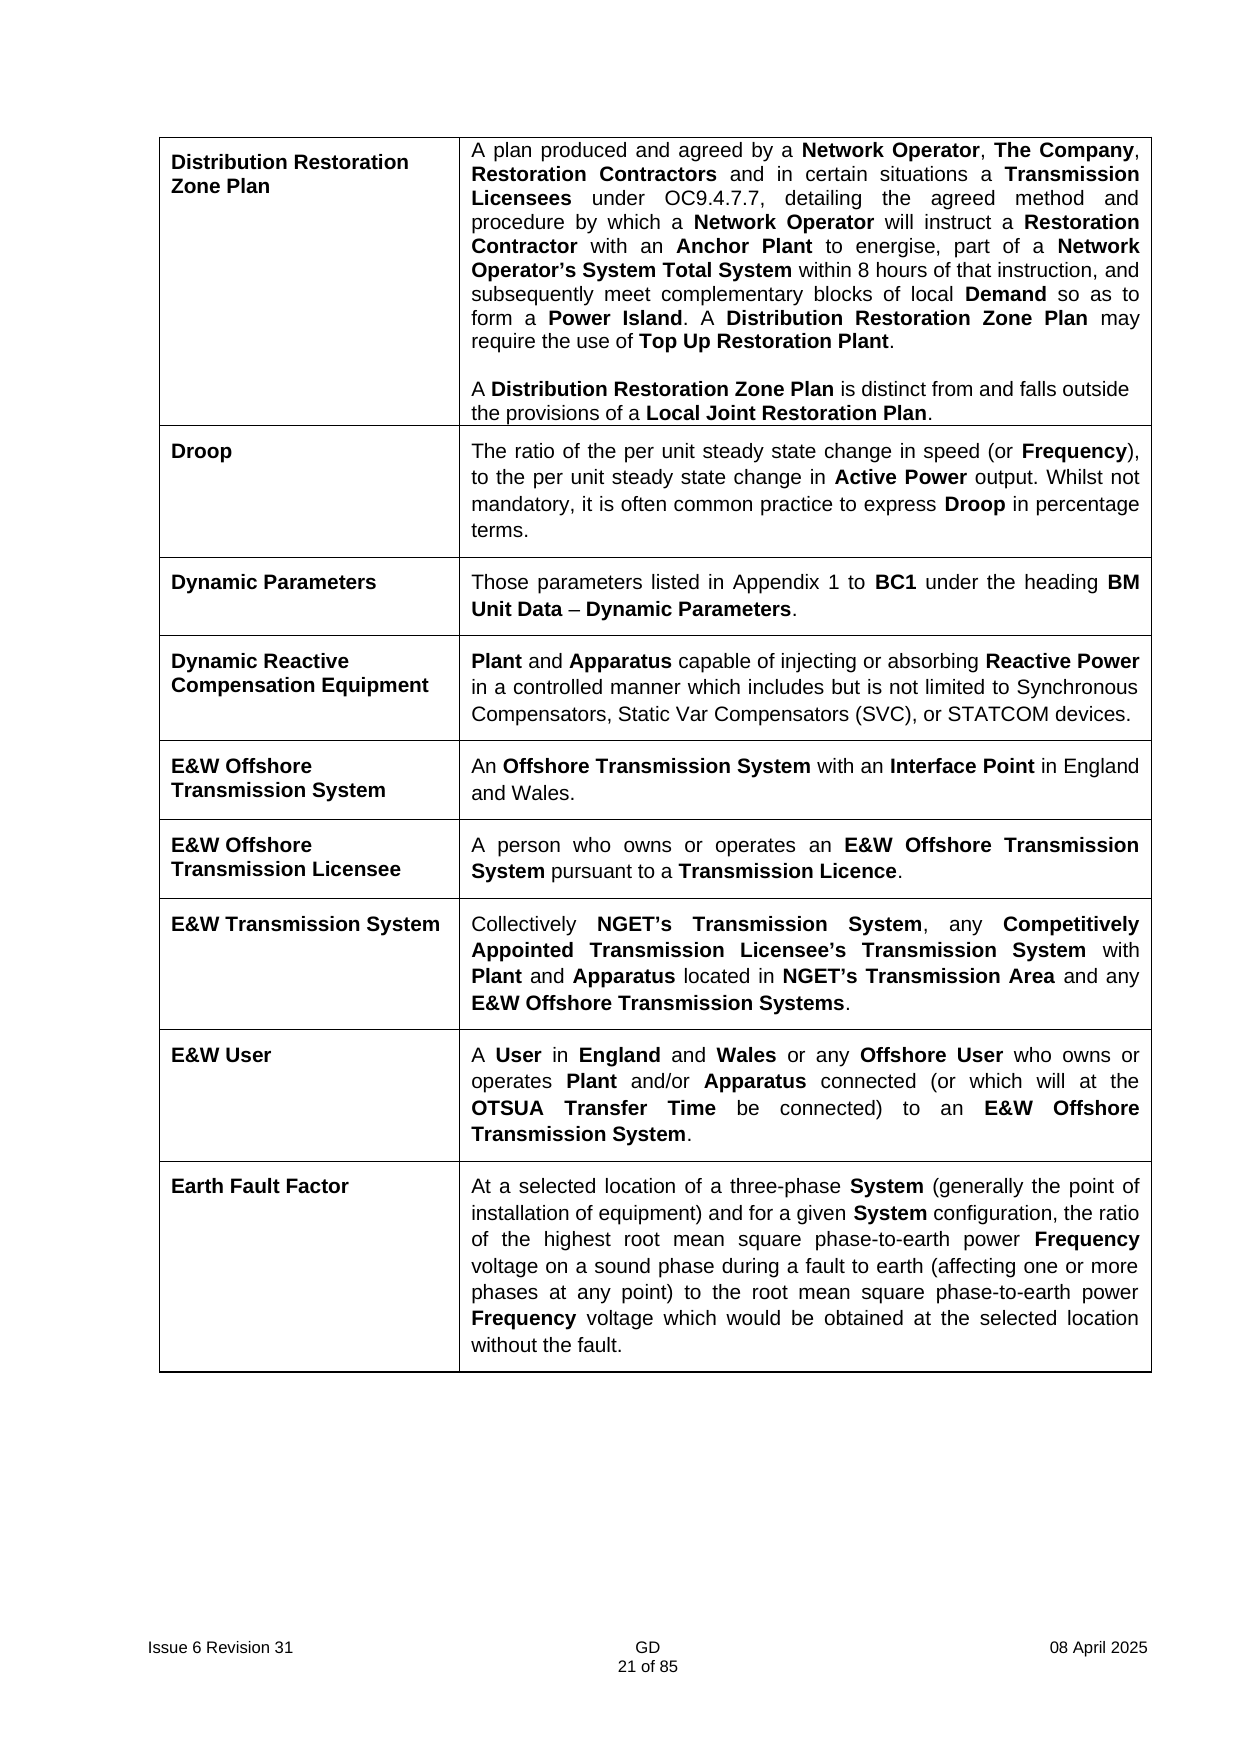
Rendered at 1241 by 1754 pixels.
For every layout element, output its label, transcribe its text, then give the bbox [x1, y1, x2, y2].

table_cell Collectively NGET’s Transmission System, any Competitively Appointed Transmission Licensee’s Transmission System with Plant and Apparatus located in NGET’s Transmission Area and any E&W Offshore Transmission Systems. [460, 899, 1151, 1029]
table_cell Plant and Apparatus capable of injecting or absorbing Reactive Power in a controlled manner which includes but is not limited to Synchronous Compensators, Static Var Compensators (SVC), or STATCOM devices. [460, 636, 1151, 740]
table_cell Dynamic Reactive Compensation Equipment [160, 636, 459, 740]
table_cell Those parameters listed in Appendix 1 to BC1 under the heading BM Unit Data – Dynamic Parameters. [460, 558, 1151, 635]
table_cell E&W Transmission System [160, 899, 459, 1029]
table_cell A User in England and Wales or any Offshore User who owns or operates Plant and/or Apparatus connected (or which will at the OTSUA Transfer Time be connected) to an E&W Offshore Transmission System. [460, 1030, 1151, 1161]
table_cell An Offshore Transmission System with an Interface Point in England and Wales. [460, 741, 1151, 819]
table_cell A person who owns or operates an E&W Offshore Transmission System pursuant to a Transmission Licence. [460, 820, 1151, 898]
table_cell Distribution Restoration Zone Plan [160, 138, 459, 425]
table_cell The ratio of the per unit steady state change in speed (or Frequency), to the per unit steady state change in Active Power output. Whilst not mandatory, it is often common practice to express Droop in percentage terms. [460, 426, 1151, 557]
table_cell At a selected location of a three-phase System (generally the point of installation of equipment) and for a given System configuration, the ratio of the highest root mean square phase-to-earth power Frequency voltage on a sound phase during a fault to earth (affecting one or more phases at any point) to the root mean square phase-to-earth power Frequency voltage which would be obtained at the selected location without the fault. [460, 1162, 1151, 1371]
table_cell Droop [160, 426, 459, 557]
table_cell E&W User [160, 1030, 459, 1161]
table_cell Earth Fault Factor [160, 1162, 459, 1371]
table_cell E&W Offshore Transmission System [160, 741, 459, 819]
table_cell A plan produced and agreed by a Network Operator, The Company, Restoration Contractors and in certain situations a Transmission Licensees under OC9.4.7.7, detailing the agreed method and procedure by which a Network Operator will instruct a Restoration Contractor with an Anchor Plant to energise, part of a Network Operator’s System Total System within 8 hours of that instruction, and subsequently meet complementary blocks of local Demand so as to form a Power Island. A Distribution Restoration Zone Plan may require the use of Top Up Restoration Plant. A Distribution Restoration Zone Plan is distinct from and falls outside the provisions of a Local Joint Restoration Plan. [460, 138, 1151, 425]
table_cell Dynamic Parameters [160, 558, 459, 635]
table_cell E&W Offshore Transmission Licensee [160, 820, 459, 898]
